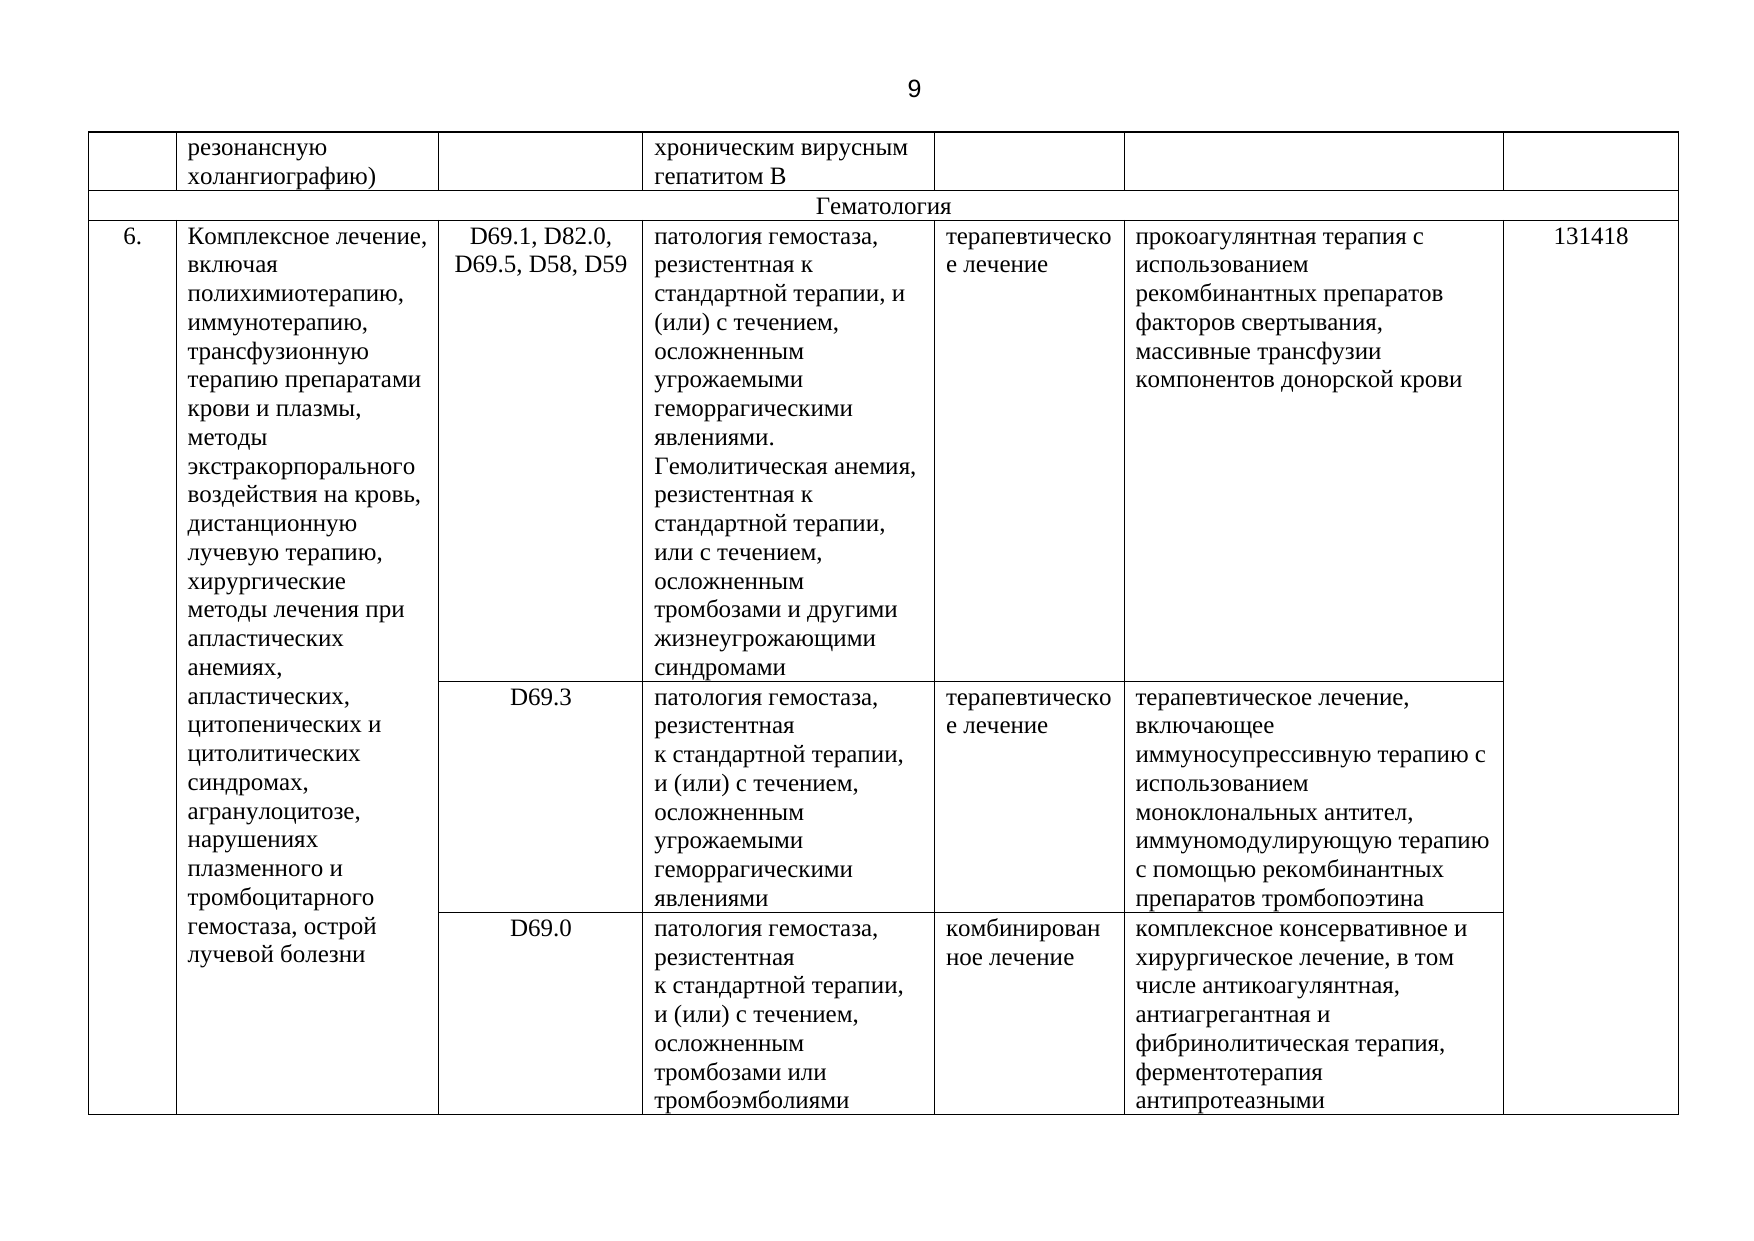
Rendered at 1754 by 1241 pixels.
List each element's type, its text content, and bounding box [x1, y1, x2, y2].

table_cell патология гемостаза, резистентная к стандартной терапии, и (или) с течением, осложненным угрожаемыми геморрагическими явлениями [643, 682, 934, 912]
table_cell терапевтическое лечение [935, 221, 1124, 681]
table_cell 131418 [1504, 221, 1678, 1114]
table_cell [1125, 913, 1503, 1114]
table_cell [935, 913, 1124, 1114]
table_cell 6. [89, 221, 176, 1114]
table_cell D69.1, D82.0, D69.5, D58, D59 [439, 221, 642, 681]
table_cell терапевтическое лечение [935, 682, 1124, 912]
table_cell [643, 133, 934, 190]
table_cell прокоагулянтная терапия с использованием рекомбинантных препаратов факторов свертывания, массивные трансфузии компонентов донорской крови [1125, 221, 1503, 681]
table_cell патология гемостаза, резистентная к стандартной терапии, и (или) с течением, осложненным угрожаемыми геморрагическими явлениями. Гемолитическая анемия, резистентная к стандартной терапии, или с течением, осложненным тромбозами и другими жизнеугрожающими синдромами [643, 221, 934, 681]
table_cell D69.0 [439, 913, 642, 1114]
table_cell Комплексное лечение, включая полихимиотерапию, иммунотерапию, трансфузионную терапию препаратами крови и плазмы, методы экстракорпорального воздействия на кровь, дистанционную лучевую терапию, хирургические методы лечения при апластических анемиях, апластических, цитопенических и цитолитических синдромах, агранулоцитозе, нарушениях плазменного и тромбоцитарного гемостаза, острой лучевой болезни [177, 221, 438, 1114]
table_cell Гематология [89, 191, 1678, 220]
table_cell D69.3 [439, 682, 642, 912]
table_cell терапевтическое лечение, включающее иммуносупрессивную терапию с использованием моноклональных антител, иммуномодулирующую терапию с помощью рекомбинантных препаратов тромбопоэтина [1125, 682, 1503, 912]
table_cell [643, 913, 934, 1114]
